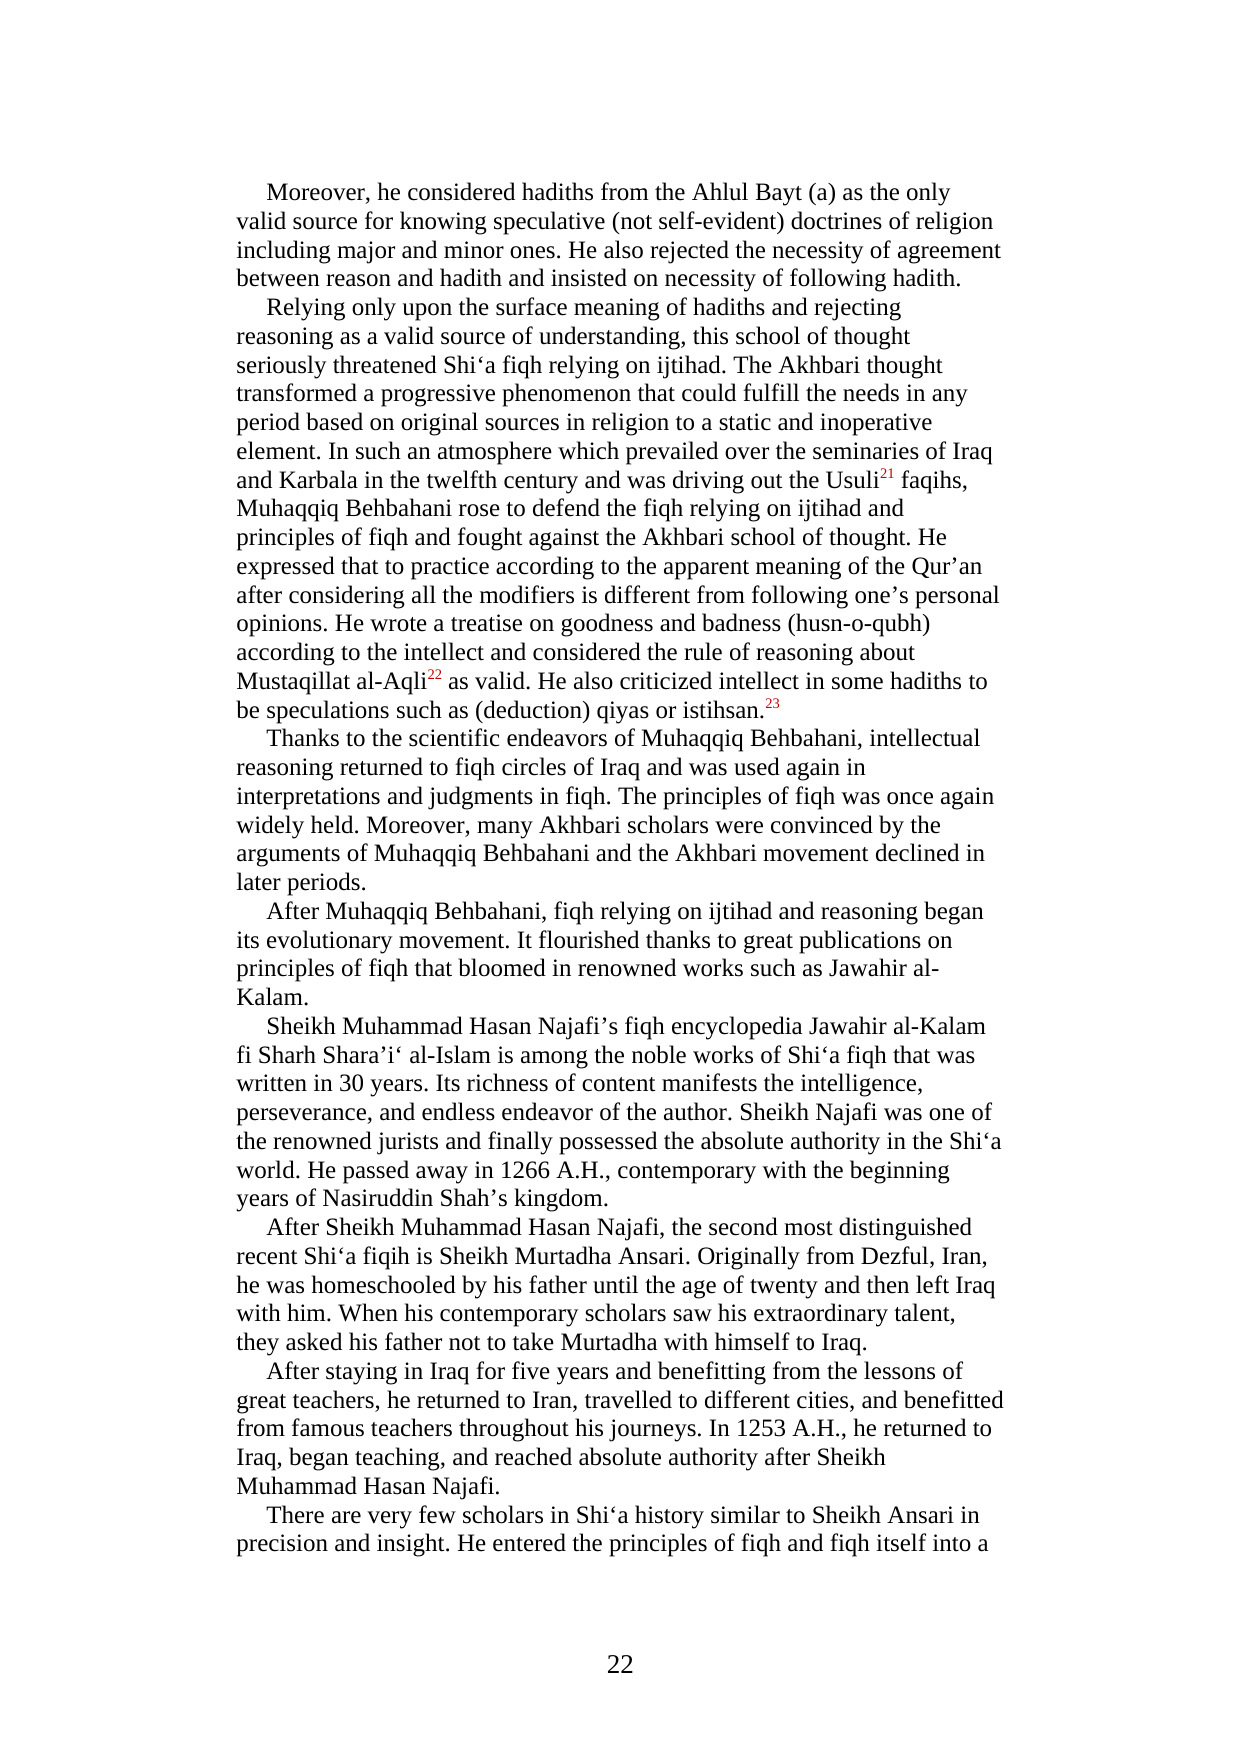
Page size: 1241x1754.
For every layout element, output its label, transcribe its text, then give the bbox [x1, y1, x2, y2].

text Relying only upon the surface meaning of hadiths and rejecting reasoning as a valid source of understanding, this school of thought seriously threatened Shi‘a fiqh relying on ijtihad. The Akhbari thought transformed a progressive phenomenon that could fulfill the needs in any period based on original sources in religion to a static and inoperative element. In such an atmosphere which prevailed over the seminaries of Iraq and Karbala in the twelfth century and was driving out the Usuli21 faqihs, Muhaqqiq Behbahani rose to defend the fiqh relying on ijtihad and principles of fiqh and fought against the Akhbari school of thought. He expressed that to practice according to the apparent meaning of the Qur’an after considering all the modifiers is different from following one’s personal opinions. He wrote a treatise on goodness and badness (husn-o-qubh) according to the intellect and considered the rule of reasoning about Mustaqillat al-Aqli22 as valid. He also criticized intellect in some hadiths to be speculations such as (deduction) qiyas or istihsan.23 [236, 292, 1004, 723]
text Thanks to the scientific endeavors of Muhaqqiq Behbahani, intellectual reasoning returned to fiqh circles of Iraq and was used again in interpretations and judgments in fiqh. The principles of fiqh was once again widely held. Moreover, many Akhbari scholars were convinced by the arguments of Muhaqqiq Behbahani and the Akhbari movement declined in later periods. [236, 723, 1004, 896]
text After staying in Iraq for five years and benefitting from the lessons of great teachers, he returned to Iran, travelled to different cities, and benefitted from famous teachers throughout his journeys. In 1253 A.H., he returned to Iraq, began teaching, and reached absolute authority after Sheikh Muhammad Hasan Najafi. [236, 1356, 1004, 1500]
text After Muhaqqiq Behbahani, fiqh relying on ijtihad and reasoning began its evolutionary movement. It flourished thanks to great publications on principles of fiqh that bloomed in renowned works such as Jawahir al- Kalam. [236, 896, 1004, 1011]
text Sheikh Muhammad Hasan Najafi’s fiqh encyclopedia Jawahir al-Kalam fi Sharh Shara’i‘ al-Islam is among the noble works of Shi‘a fiqh that was written in 30 years. Its richness of content manifests the intelligence, perseverance, and endless endeavor of the author. Sheikh Najafi was one of the renowned jurists and finally possessed the absolute authority in the Shi‘a world. He passed away in 1266 A.H., contemporary with the beginning years of Nasiruddin Shah’s kingdom. [236, 1011, 1004, 1212]
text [236, 1500, 1004, 1557]
text Moreover, he considered hadiths from the Ahlul Bayt (a) as the only valid source for knowing speculative (not self-evident) doctrines of religion including major and minor ones. He also rejected the necessity of agreement between reason and hadith and insisted on necessity of following hadith. [236, 177, 1004, 292]
text After Sheikh Muhammad Hasan Najafi, the second most distinguished recent Shi‘a fiqih is Sheikh Murtadha Ansari. Originally from Dezful, Iran, he was homeschooled by his father until the age of twenty and then left Iraq with him. When his contemporary scholars saw his extraordinary talent, they asked his father not to take Murtadha with himself to Iraq. [236, 1212, 1004, 1356]
